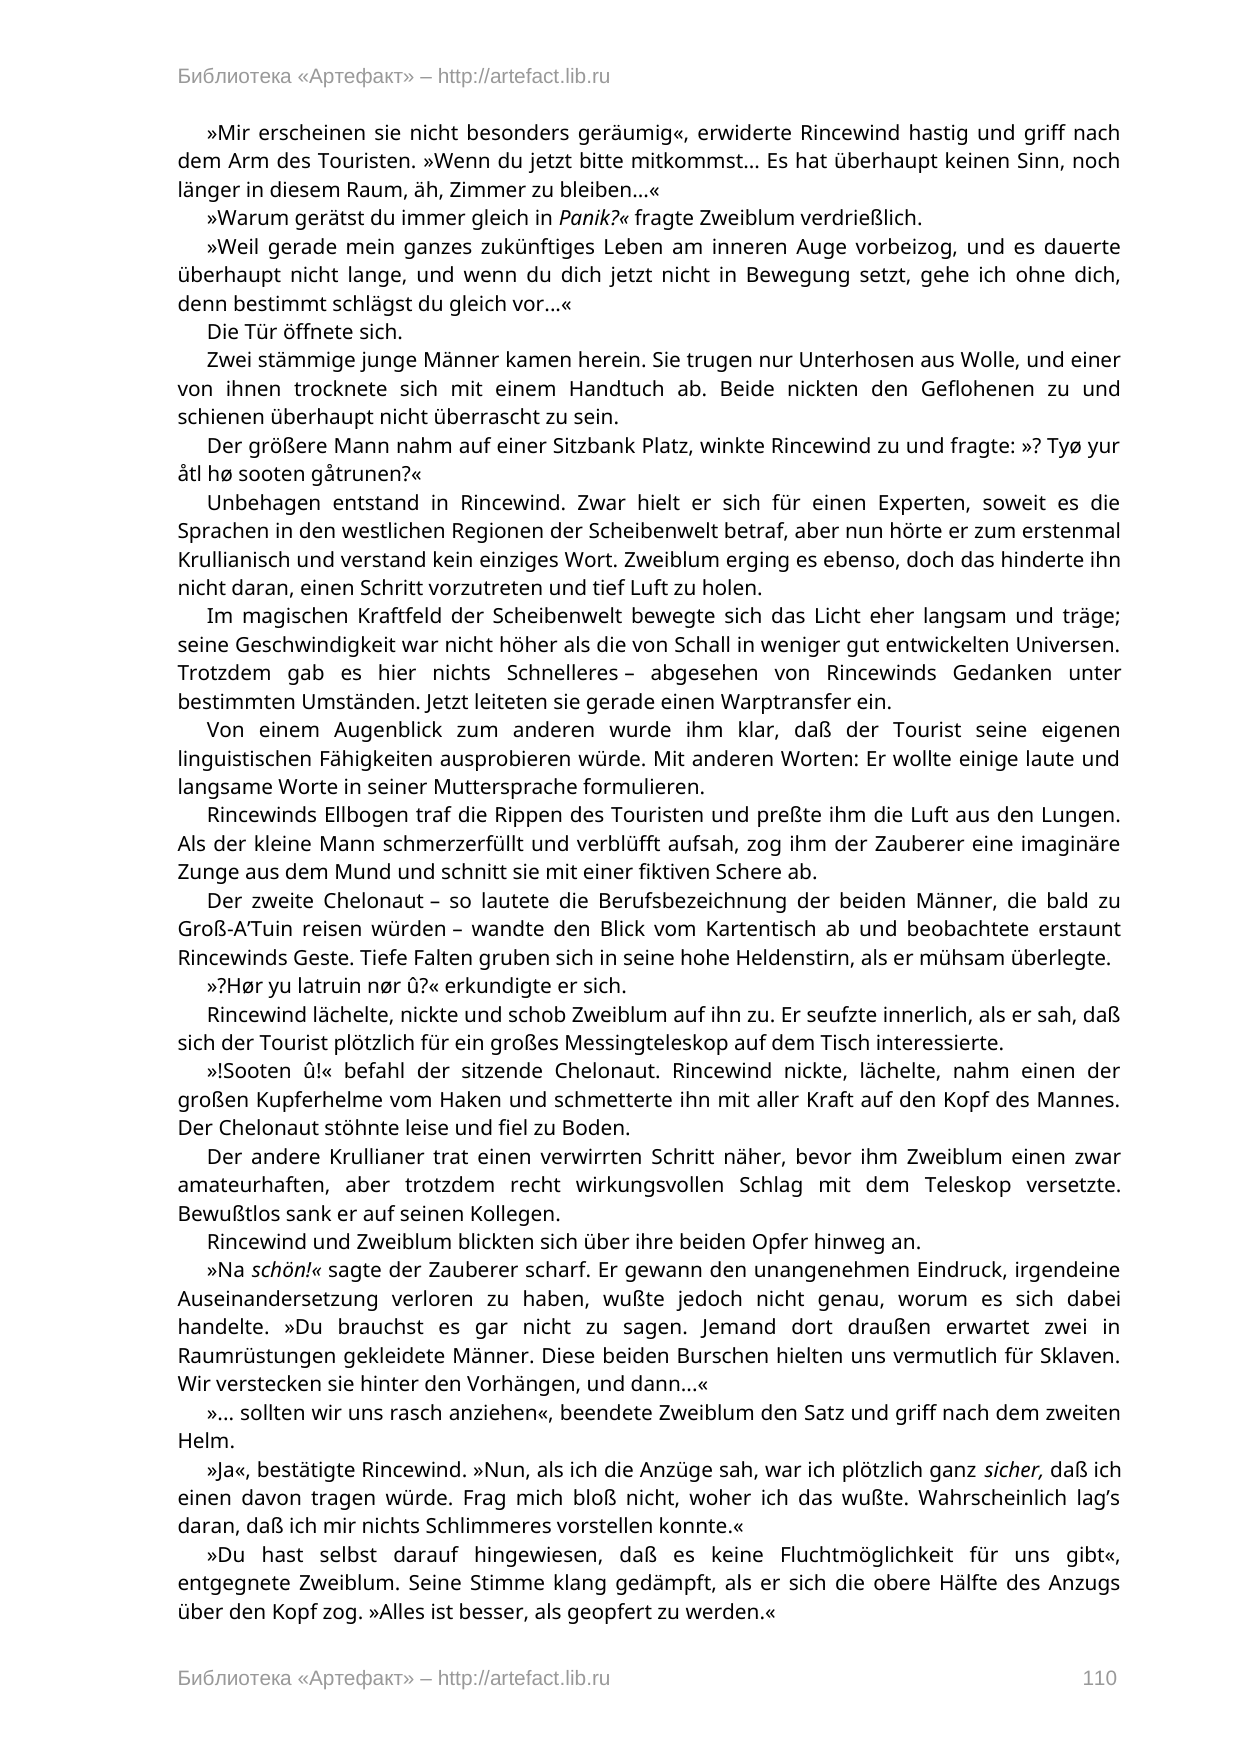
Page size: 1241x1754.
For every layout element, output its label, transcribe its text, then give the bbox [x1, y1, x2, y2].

text Rincewind und Zweiblum blickten sich über ihre beiden Opfer hinweg an. [177, 1227, 1122, 1256]
text Rincewinds Ellbogen traf die Rippen des Touristen und preßte ihm die Luft aus den Lungen. Als der kleine Mann schmerzerfüllt und verblüfft aufsah, zog ihm der Zauberer eine imaginäre Zunge aus dem Mund und schnitt sie mit einer fiktiven Schere ab. [177, 801, 1122, 886]
text Der größere Mann nahm auf einer Sitzbank Platz, winkte Rincewind zu und fragte: »? Tyø yur åtl hø sooten gåtrunen?« [177, 431, 1122, 488]
text »Ja«, bestätigte Rincewind. »Nun, als ich die Anzüge sah, war ich plötzlich ganz sicher, daß ich einen davon tragen würde. Frag mich bloß nicht, woher ich das wußte. Wahrscheinlich lag’s daran, daß ich mir nichts Schlimmeres vorstellen konnte.« [177, 1455, 1122, 1540]
text Unbehagen entstand in Rincewind. Zwar hielt er sich für einen Experten, soweit es die Sprachen in den westlichen Regionen der Scheibenwelt betraf, aber nun hörte er zum erstenmal Krullianisch und verstand kein einziges Wort. Zweiblum erging es ebenso, doch das hinderte ihn nicht daran, einen Schritt vorzutreten und tief Luft zu holen. [177, 488, 1122, 602]
text »Mir erscheinen sie nicht besonders geräumig«, erwiderte Rincewind hastig und griff nach dem Arm des Touristen. »Wenn du jetzt bitte mitkommst... Es hat überhaupt keinen Sinn, noch länger in diesem Raum, äh, Zimmer zu bleiben...« [177, 118, 1122, 203]
text Rincewind lächelte, nickte und schob Zweiblum auf ihn zu. Er seufzte innerlich, als er sah, daß sich der Tourist plötzlich für ein großes Messingteleskop auf dem Tisch interessierte. [177, 1000, 1122, 1057]
text »?Hør yu latruin nør û?« erkundigte er sich. [177, 971, 1122, 1000]
text »Weil gerade mein ganzes zukünftiges Leben am inneren Auge vorbeizog, und es dauerte überhaupt nicht lange, und wenn du dich jetzt nicht in Bewegung setzt, gehe ich ohne dich, denn bestimmt schlägst du gleich vor...« [177, 232, 1122, 317]
text Im magischen Kraftfeld der Scheibenwelt bewegte sich das Licht eher langsam und träge; seine Geschwindigkeit war nicht höher als die von Schall in weniger gut entwickelten Universen. Trotzdem gab es hier nichts Schnelleres – abgesehen von Rincewinds Gedanken unter bestimmten Umständen. Jetzt leiteten sie gerade einen Warptransfer ein. [177, 602, 1122, 715]
text »Na schön!« sagte der Zauberer scharf. Er gewann den unangenehmen Eindruck, irgendeine Auseinandersetzung verloren zu haben, wußte jedoch nicht genau, worum es sich dabei handelte. »Du brauchst es gar nicht zu sagen. Jemand dort draußen erwartet zwei in Raumrüstungen gekleidete Männer. Diese beiden Burschen hielten uns vermutlich für Sklaven. Wir verstecken sie hinter den Vorhängen, und dann...« [177, 1256, 1122, 1398]
text »!Sooten û!« befahl der sitzende Chelonaut. Rincewind nickte, lächelte, nahm einen der großen Kupferhelme vom Haken und schmetterte ihn mit aller Kraft auf den Kopf des Mannes. Der Chelonaut stöhnte leise und fiel zu Boden. [177, 1057, 1122, 1142]
text Die Tür öffnete sich. [177, 317, 1122, 346]
text »... sollten wir uns rasch anziehen«, beendete Zweiblum den Satz und griff nach dem zweiten Helm. [177, 1398, 1122, 1455]
text Der andere Krullianer trat einen verwirrten Schritt näher, bevor ihm Zweiblum einen zwar amateurhaften, aber trotzdem recht wirkungsvollen Schlag mit dem Teleskop versetzte. Bewußtlos sank er auf seinen Kollegen. [177, 1142, 1122, 1227]
text »Warum gerätst du immer gleich in Panik?« fragte Zweiblum verdrießlich. [177, 203, 1122, 232]
text Zwei stämmige junge Männer kamen herein. Sie trugen nur Unterhosen aus Wolle, und einer von ihnen trocknete sich mit einem Handtuch ab. Beide nickten den Geflohenen zu und schienen überhaupt nicht überrascht zu sein. [177, 346, 1122, 431]
text Von einem Augenblick zum anderen wurde ihm klar, daß der Tourist seine eigenen linguistischen Fähigkeiten ausprobieren würde. Mit anderen Worten: Er wollte einige laute und langsame Worte in seiner Muttersprache formulieren. [177, 715, 1122, 801]
text »Du hast selbst darauf hingewiesen, daß es keine Fluchtmöglichkeit für uns gibt«, entgegnete Zweiblum. Seine Stimme klang gedämpft, als er sich die obere Hälfte des Anzugs über den Kopf zog. »Alles ist besser, als geopfert zu werden.« [177, 1540, 1122, 1625]
text Der zweite Chelonaut – so lautete die Berufsbezeichnung der beiden Männer, die bald zu Groß-A’Tuin reisen würden – wandte den Blick vom Kartentisch ab und beobachtete erstaunt Rincewinds Geste. Tiefe Falten gruben sich in seine hohe Heldenstirn, als er mühsam überlegte. [177, 886, 1122, 971]
